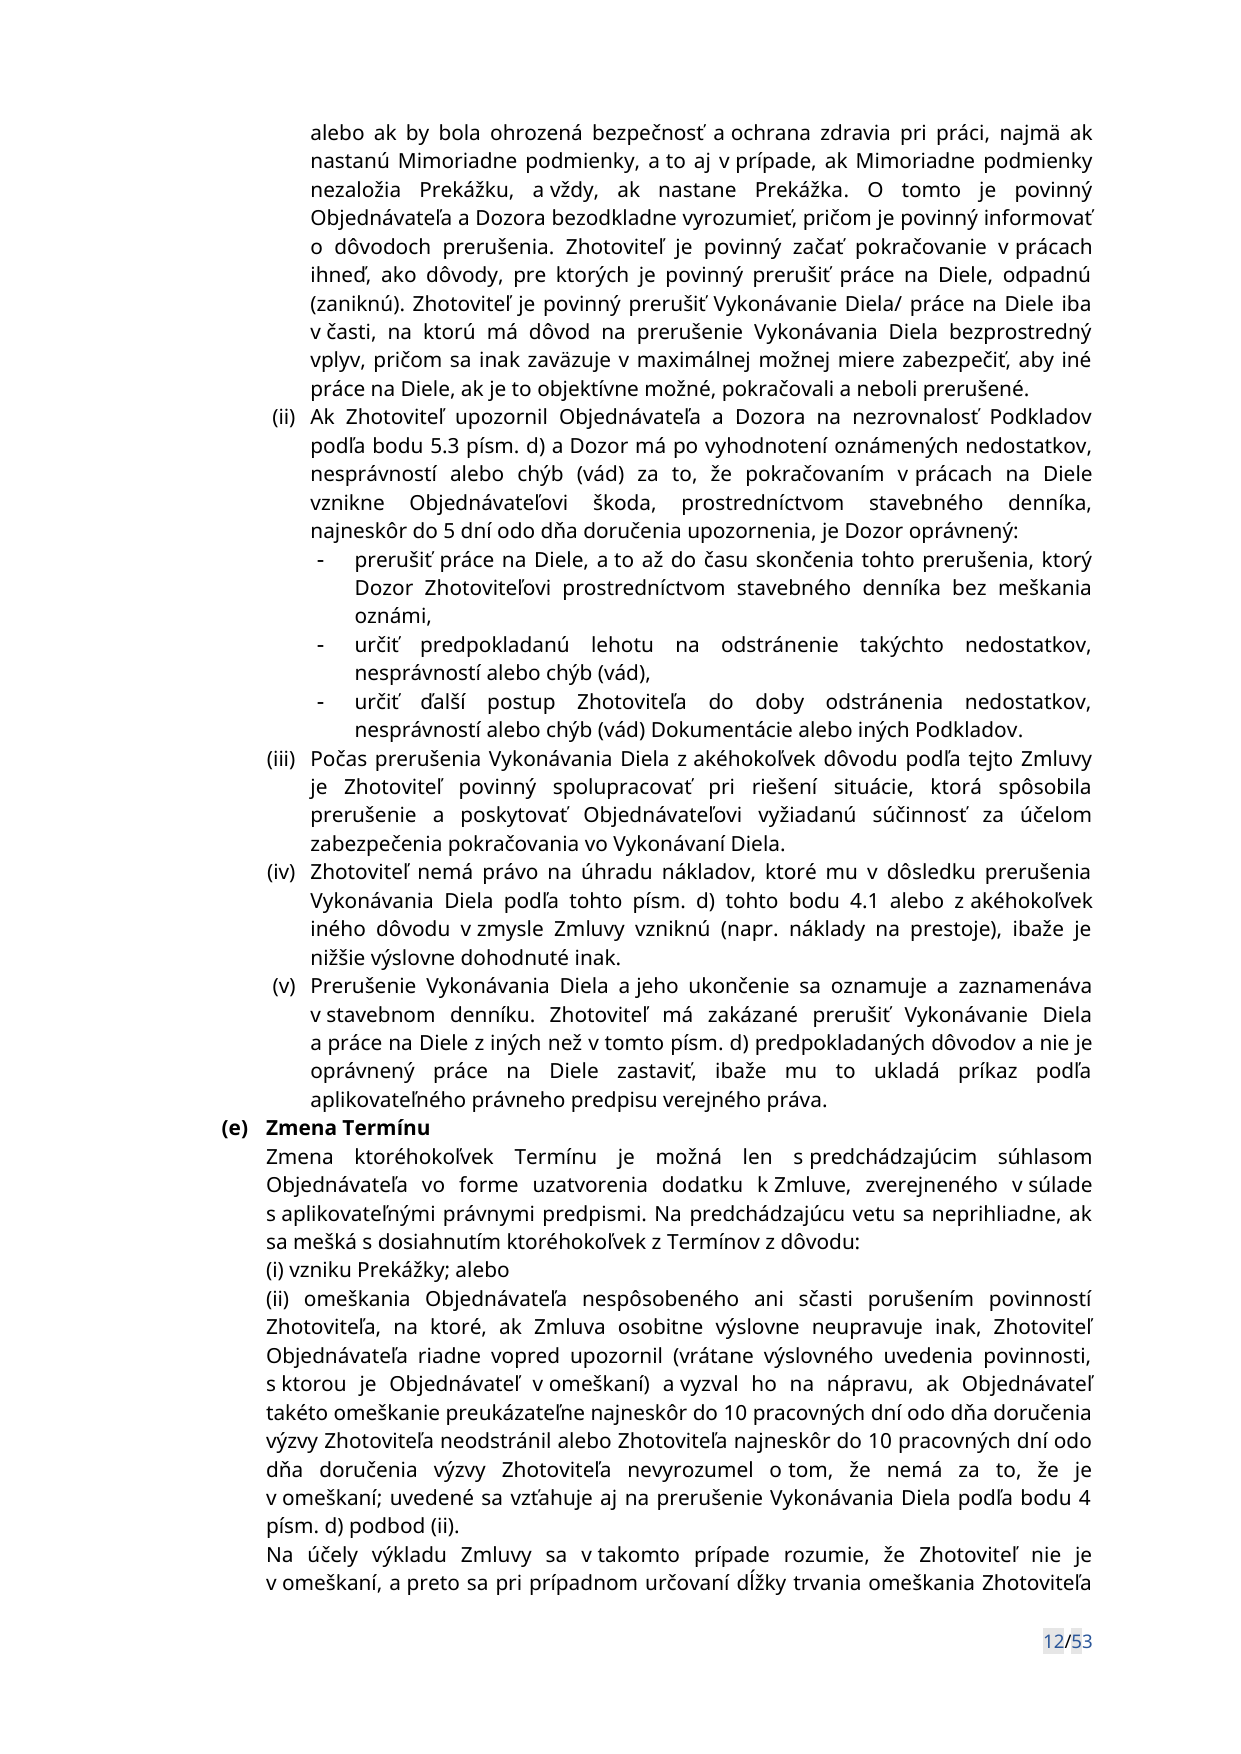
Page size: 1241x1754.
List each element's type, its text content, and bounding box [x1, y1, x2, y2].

text (i) vzniku Prekážky; alebo [221, 1256, 1093, 1284]
text (e) Zmena Termínu [221, 1113, 1093, 1142]
list Ak Zhotoviteľ upozornil Objednávateľa a Dozora na nezrovnalosť Podkladov podľa bodu 5.3 písm. d) a Dozor má po vyhodnotení oznámených nedostatkov, nesprávností alebo chýb (vád) za to, že pokračovaním v prácach na Diele vznikne Objednávateľovi škoda, prostredníctvom stavebného denníka, najneskôr do 5 dní odo dňa doručenia upozornenia, je Dozor oprávnený: [295, 402, 1093, 545]
list Prerušenie Vykonávania Diela a jeho ukončenie sa oznamuje a zaznamenáva v stavebnom denníku. Zhotoviteľ má zakázané prerušiť Vykonávanie Diela a práce na Diele z iných než v tomto písm. d) predpokladaných dôvodov a nie je oprávnený práce na Diele zastaviť, ibaže mu to ukladá príkaz podľa aplikovateľného právneho predpisu verejného práva. [295, 971, 1093, 1113]
list prerušiť práce na Diele, a to až do času skončenia tohto prerušenia, ktorý Dozor Zhotoviteľovi prostredníctvom stavebného denníka bez meškania oznámi, [317, 545, 1093, 630]
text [266, 1540, 1093, 1597]
list Zhotoviteľ nemá právo na úhradu nákladov, ktoré mu v dôsledku prerušenia Vykonávania Diela podľa tohto písm. d) tohto bodu 4.1 alebo z akéhokoľvek iného dôvodu v zmysle Zmluvy vzniknú (napr. náklady na prestoje), ibaže je nižšie výslovne dohodnuté inak. [295, 857, 1093, 971]
text (ii) omeškania Objednávateľa nespôsobeného ani sčasti porušením povinností Zhotoviteľa, na ktoré, ak Zmluva osobitne výslovne neupravuje inak, Zhotoviteľ Objednávateľa riadne vopred upozornil (vrátane výslovného uvedenia povinnosti, s ktorou je Objednávateľ v omeškaní) a vyzval ho na nápravu, ak Objednávateľ takéto omeškanie preukázateľne najneskôr do 10 pracovných dní odo dňa doručenia výzvy Zhotoviteľa neodstránil alebo Zhotoviteľa najneskôr do 10 pracovných dní odo dňa doručenia výzvy Zhotoviteľa nevyrozumel o tom, že nemá za to, že je v omeškaní; uvedené sa vzťahuje aj na prerušenie Vykonávania Diela podľa bodu 4 písm. d) podbod (ii). [266, 1284, 1093, 1540]
list určiť predpokladanú lehotu na odstránenie takýchto nedostatkov, nesprávností alebo chýb (vád), [317, 630, 1093, 687]
text Zmena ktoréhokoľvek Termínu je možná len s predchádzajúcim súhlasom Objednávateľa vo forme uzatvorenia dodatku k Zmluve, zverejneného v súlade s aplikovateľnými právnymi predpismi. Na predchádzajúcu vetu sa neprihliadne, ak sa mešká s dosiahnutím ktoréhokoľvek z Termínov z dôvodu: [266, 1142, 1093, 1256]
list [295, 118, 1093, 402]
list určiť ďalší postup Zhotoviteľa do doby odstránenia nedostatkov, nesprávností alebo chýb (vád) Dokumentácie alebo iných Podkladov. [317, 687, 1093, 744]
list Počas prerušenia Vykonávania Diela z akéhokoľvek dôvodu podľa tejto Zmluvy je Zhotoviteľ povinný spolupracovať pri riešení situácie, ktorá spôsobila prerušenie a poskytovať Objednávateľovi vyžiadanú súčinnosť za účelom zabezpečenia pokračovania vo Vykonávaní Diela. [295, 744, 1093, 857]
